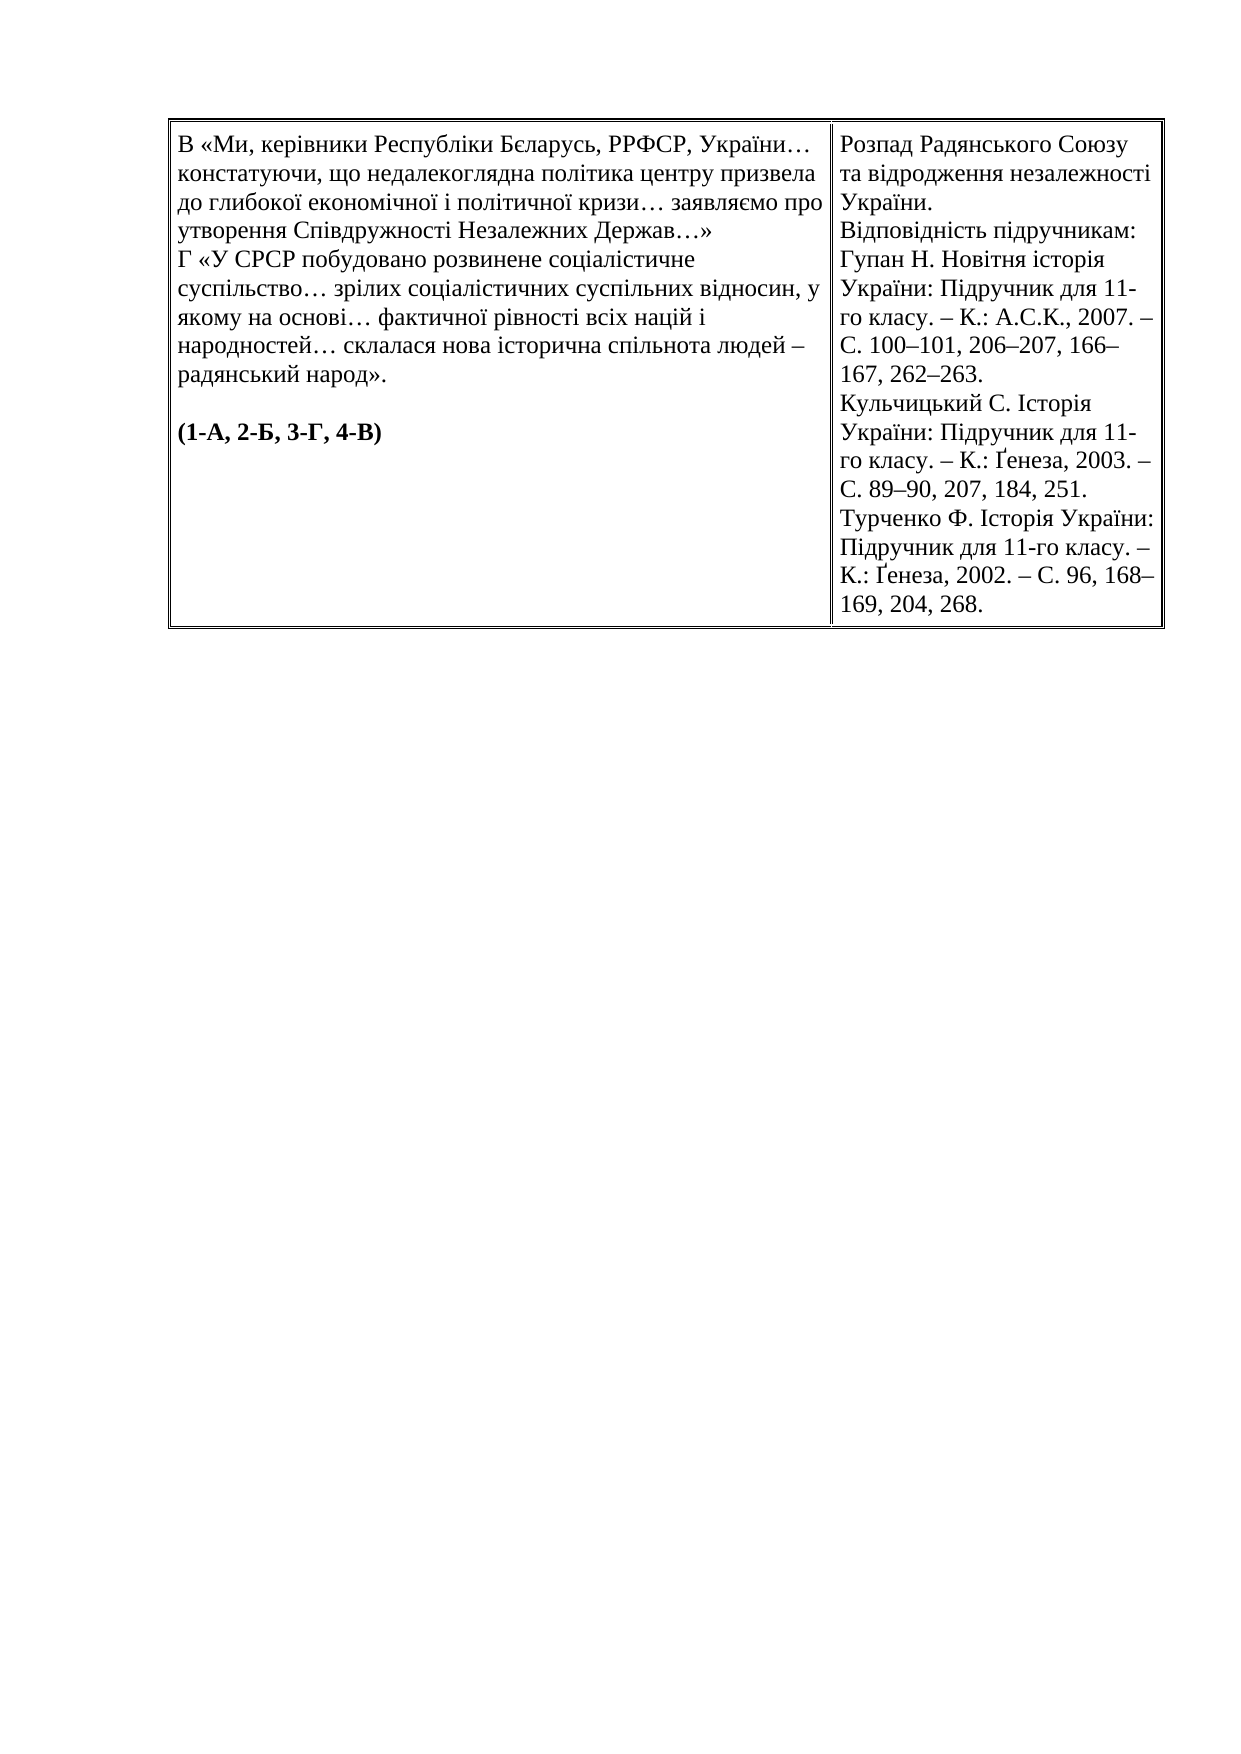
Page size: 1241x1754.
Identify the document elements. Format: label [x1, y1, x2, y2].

table_cell [832, 122, 1161, 626]
table_cell [171, 122, 832, 626]
